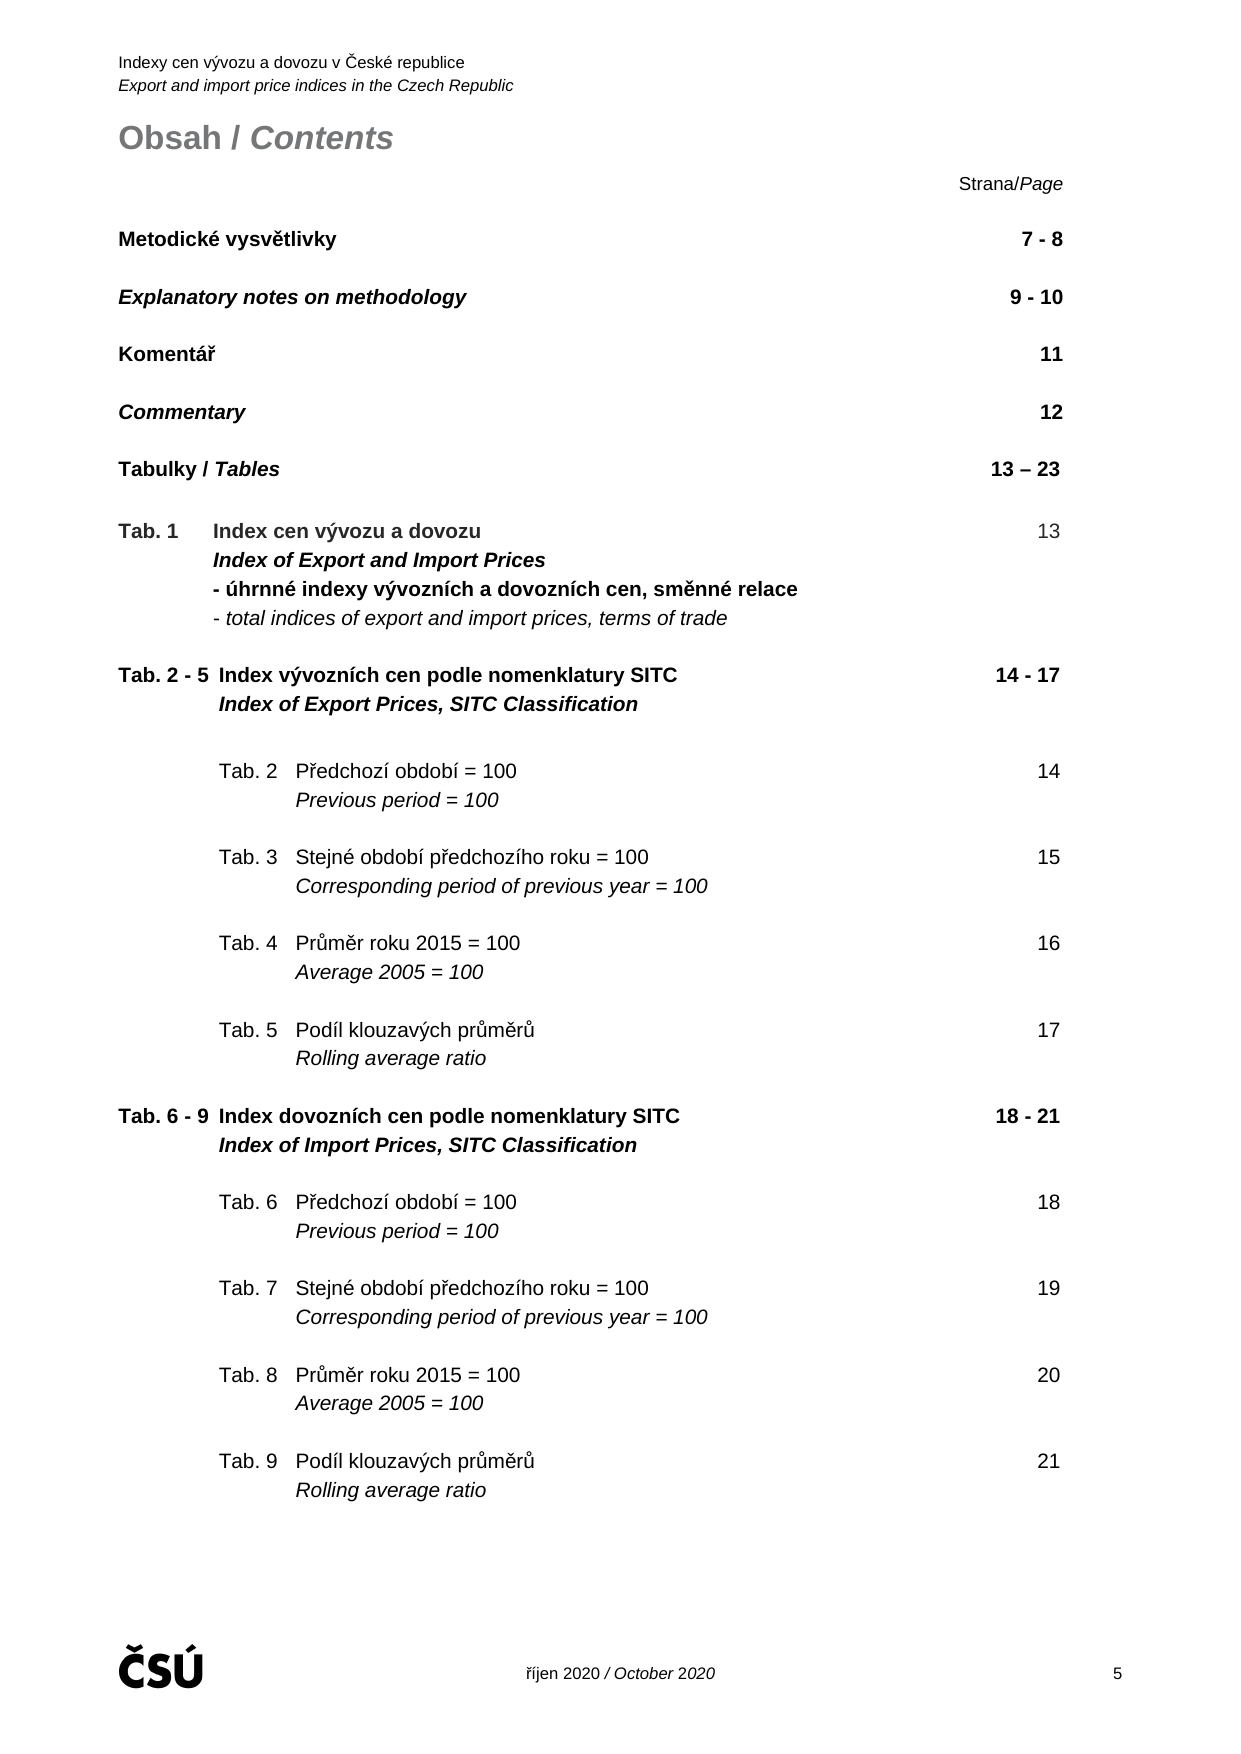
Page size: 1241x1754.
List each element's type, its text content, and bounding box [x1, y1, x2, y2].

subtitle Corresponding period of previous year = 100 [118, 874, 1122, 898]
text Tab. 9 Podíl klouzavých průměrů 21 [118, 1449, 1122, 1473]
picture [118, 1643, 203, 1689]
text Average 2005 = 100 [118, 1391, 1122, 1415]
text Rolling average ratio [118, 1477, 1122, 1501]
subtitle Previous period = 100 [118, 1219, 1122, 1243]
text Rolling average ratio [118, 1046, 1122, 1070]
text Tab. 4 Průměr roku 2015 = 100 16 [118, 931, 1122, 955]
text Strana/Page [118, 172, 1122, 194]
text Tab. 5 Podíl klouzavých průměrů 17 [118, 1017, 1122, 1041]
text Komentář 11 [118, 342, 1122, 366]
subtitle Index of Export Prices, SITC Classification [118, 692, 1122, 716]
text Tab. 6 - 9 Index dovozních cen podle nomenklatury SITC 18 - 21 [118, 1104, 1122, 1128]
text Metodické vysvětlivky 7 - 8 [118, 227, 1122, 251]
subtitle Previous period = 100 [118, 787, 1122, 811]
text Average 2005 = 100 [118, 960, 1122, 984]
subtitle Index of Export and Import Prices [118, 548, 1122, 572]
subtitle Tab. 1 Index cen vývozu a dovozu 13 [118, 519, 1122, 543]
text Tab. 7 Stejné období předchozího roku = 100 19 Corresponding period of previous year = 100 [118, 1276, 1122, 1329]
subtitle Index of Import Prices, SITC Classification [118, 1132, 1122, 1156]
subtitle Tab. 2 Předchozí období = 100 14 [118, 759, 1122, 783]
text Tab. 3 Stejné období předchozího roku = 100 15 [118, 845, 1122, 869]
text Tab. 6 Předchozí období = 100 18 [118, 1190, 1122, 1214]
text Explanatory notes on methodology 9 - 10 [118, 284, 1063, 308]
text Tab. 8 Průměr roku 2015 = 100 20 [118, 1362, 1122, 1386]
text Commentary 12 [118, 399, 1063, 423]
text Obsah / Contents [118, 118, 1122, 157]
subtitle - úhrnné indexy vývozních a dovozních cen, směnné relace [118, 577, 1122, 601]
text Tab. 2 - 5 Index vývozních cen podle nomenklatury SITC 14 - 17 [118, 663, 1122, 687]
text Tabulky / Tables 13 – 23 [118, 457, 1122, 481]
text - total indices of export and import prices, terms of trade [118, 605, 1122, 629]
